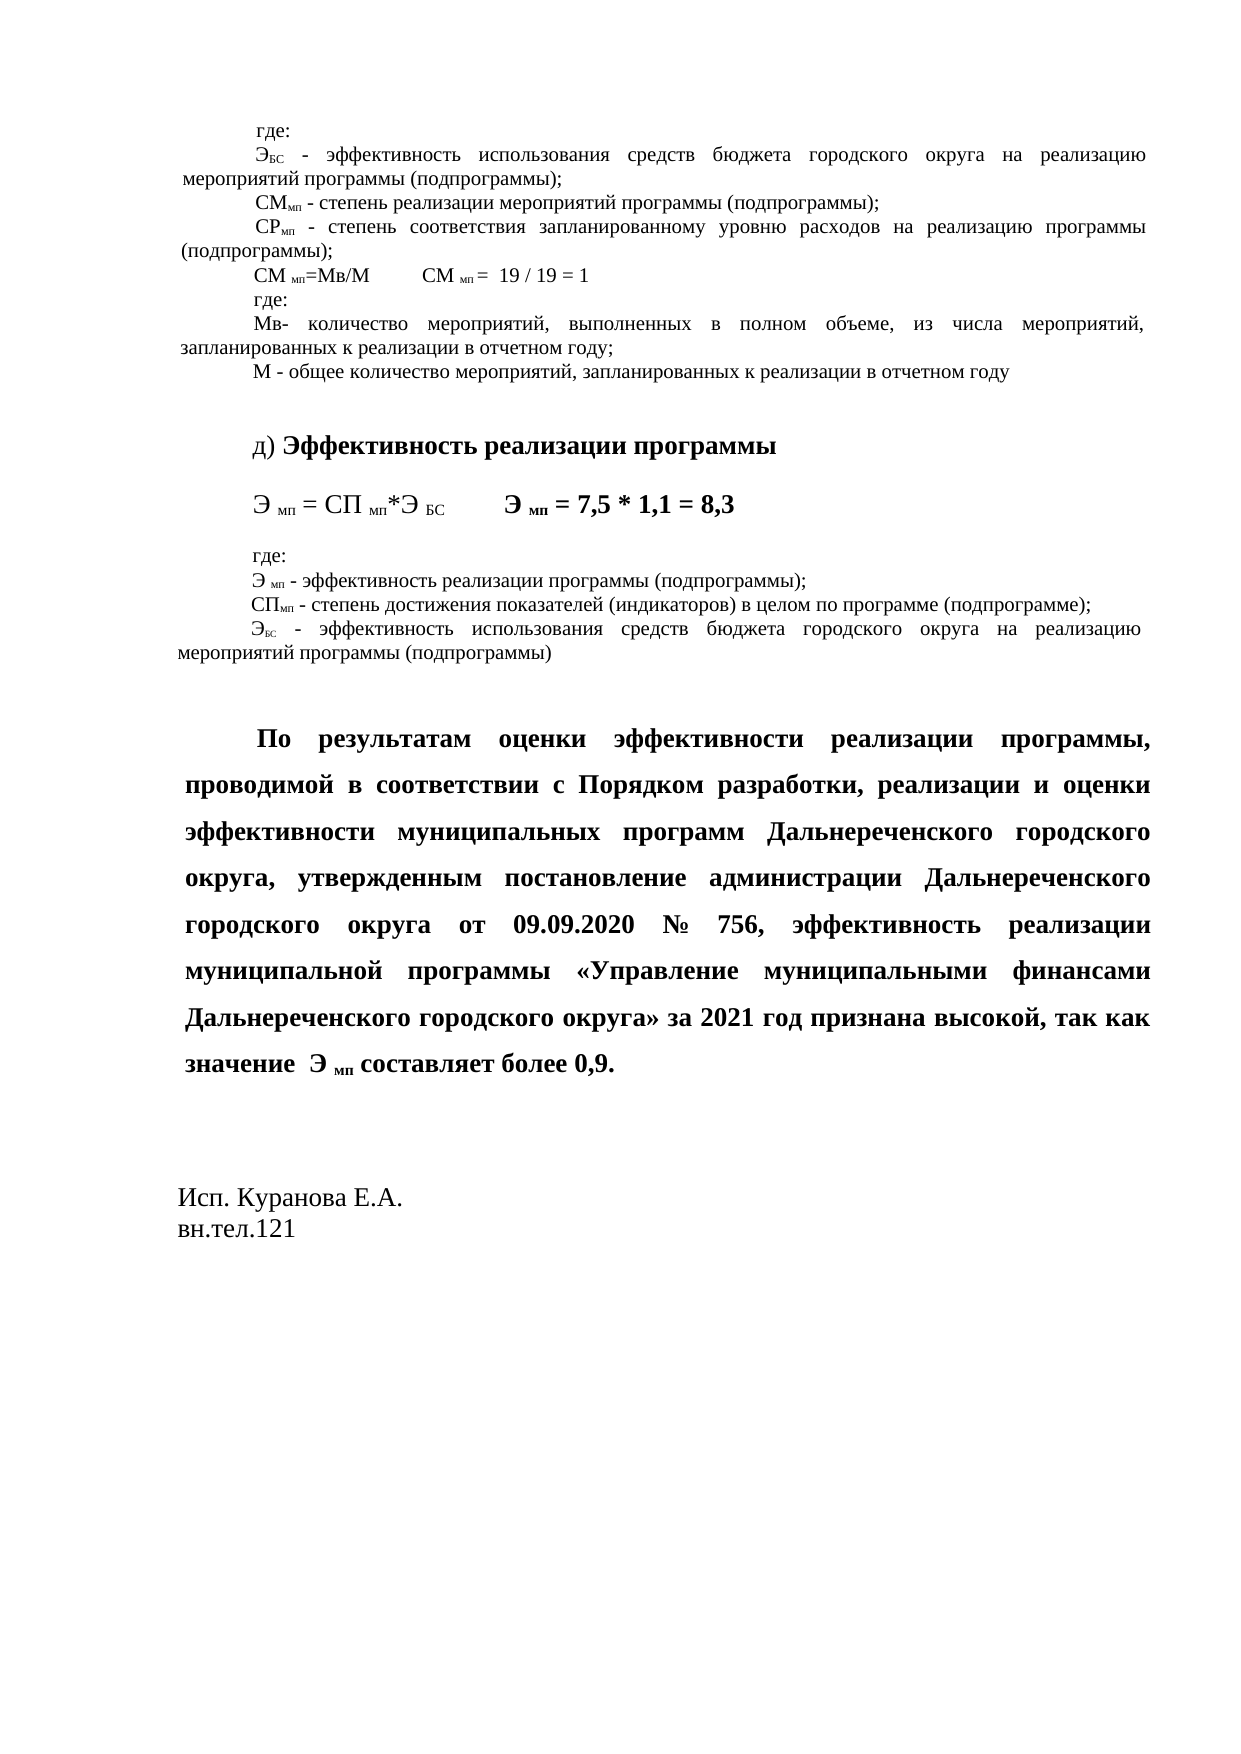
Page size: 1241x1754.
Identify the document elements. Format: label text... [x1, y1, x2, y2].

text где: [252, 543, 1152, 567]
text Эбс - эффективность использования средств бюджета городского округа на реализацию мероприятий программы (подпрограммы) [177, 616, 1142, 664]
text СМ мп=Мв/М СМ мп = 19 / 19 = 1 [254, 262, 1152, 287]
text СПмп - степень достижения показателей (индикаторов) в целом по программе (подпрограмме); [177, 592, 1142, 616]
text Э мп - эффективность реализации программы (подпрограммы); [252, 567, 1152, 592]
text Э мп = СП мп*Э БС Э мп = 7,5 * 1,1 = 8,3 [253, 476, 1152, 523]
text По результатам оценки эффективности реализации программы, проводимой в соответствии с Порядком разработки, реализации и оценки эффективности муниципальных программ Дальнереченского городского округа, утвержденным постановление администрации Дальнереченского городского округа от 09.09.2020 № 756, эффективность реализации муниципальной программы «Управление муниципальными финансами Дальнереченского городского округа» за 2021 год признана высокой, так как значение Э мп составляет более 0,9. [185, 710, 1152, 1082]
text СРмп - степень соответствия запланированному уровню расходов на реализацию программы (подпрограммы); [181, 214, 1147, 262]
text где: [254, 287, 1152, 311]
text Исп. Куранова Е.А. [177, 1181, 1152, 1212]
text где: [256, 118, 1152, 142]
text ЭБС - эффективность использования средств бюджета городского округа на реализацию мероприятий программы (подпрограммы); [182, 142, 1147, 190]
text д) Эффективность реализации программы [179, 429, 1147, 461]
text вн.тел.121 [177, 1212, 1152, 1243]
text М - общее количество мероприятий, запланированных к реализации в отчетном году [180, 359, 1144, 383]
text Мв- количество мероприятий, выполненных в полном объеме, из числа мероприятий, запланированных к реализации в отчетном году; [180, 311, 1145, 359]
text СМмп - степень реализации мероприятий программы (подпрограммы); [255, 190, 1152, 214]
